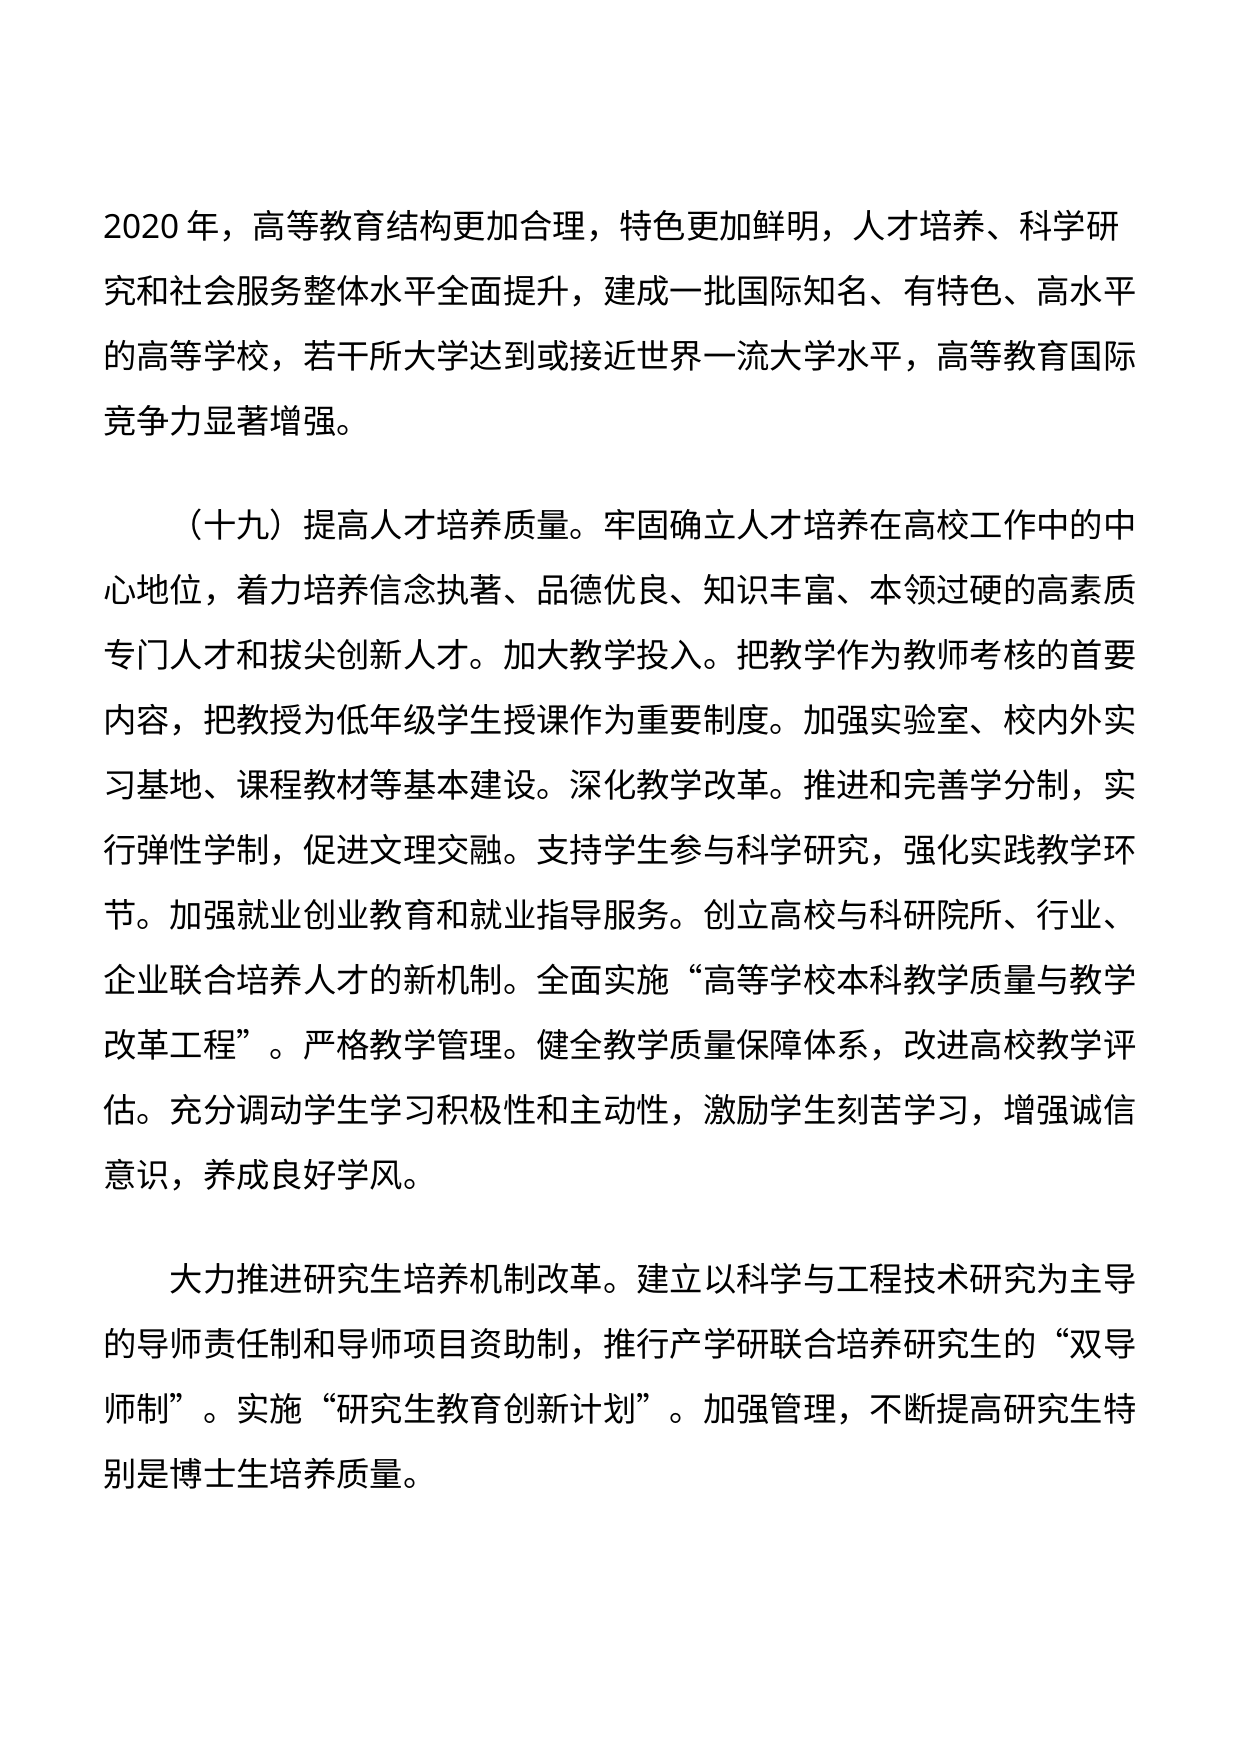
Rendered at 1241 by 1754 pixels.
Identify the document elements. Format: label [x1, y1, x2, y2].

table_header [103, 162, 1137, 1543]
